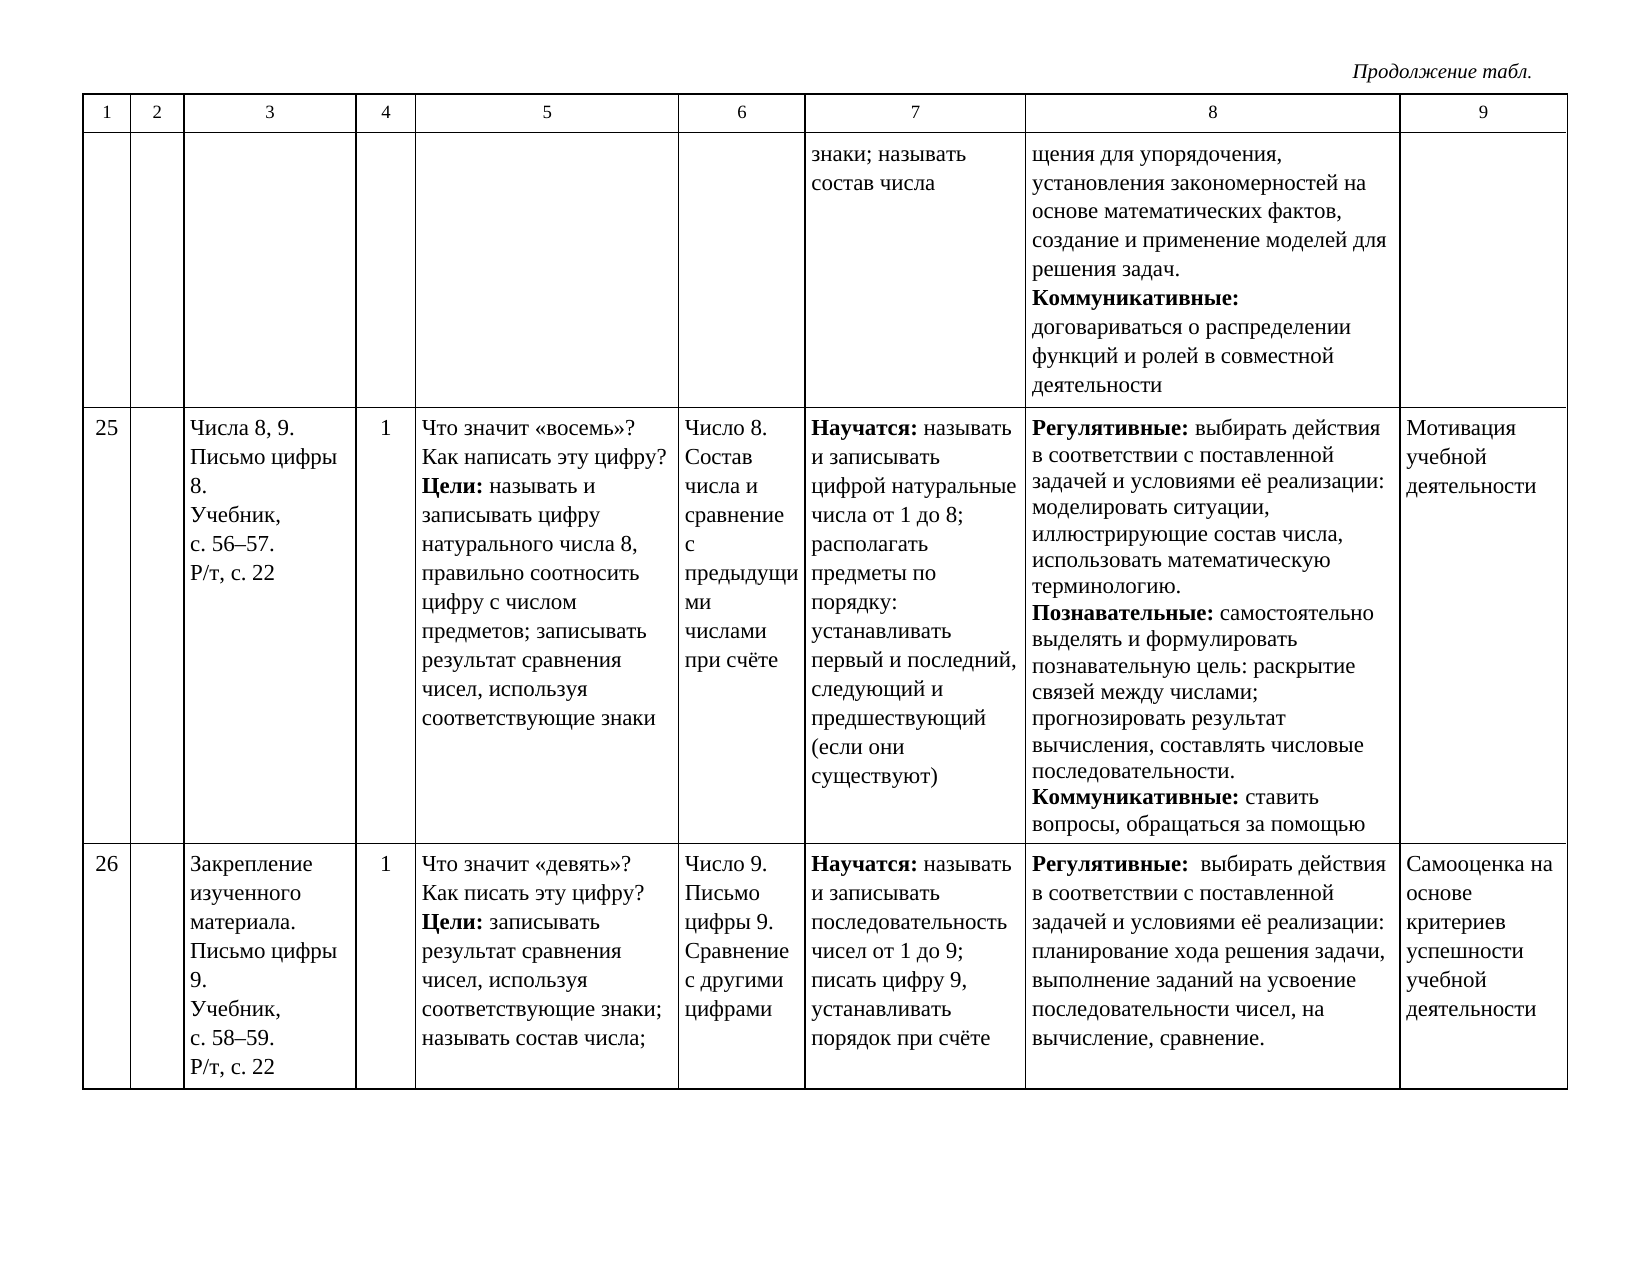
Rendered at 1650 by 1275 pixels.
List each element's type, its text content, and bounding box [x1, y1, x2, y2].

table_header 8 [1026, 95, 1399, 132]
table_cell [679, 133, 804, 407]
table_header 7 [806, 95, 1025, 132]
table_cell [131, 844, 183, 1088]
table_cell [416, 133, 678, 407]
table_cell щения для упорядочения, установления закономерностей на основе математических фактов, создание и применение моделей для решения задач. Коммуникативные: договариваться о распределении функций и ролей в совместной деятельности [1026, 133, 1399, 407]
table_cell Регулятивные: выбирать действия в соответствии с поставленной задачей и условиями её реализации: моделировать ситуации, иллюстрирующие состав числа, использовать математическую терминологию. Познавательные: самостоятельно выделять и формулировать познавательную цель: раскрытие связей между числами; прогнозировать результат вычисления, составлять числовые последовательности. Коммуникативные: ставить вопросы, обращаться за помощью [1026, 408, 1399, 842]
text Продолжение табл. [118, 59, 1532, 83]
table_cell Научатся: называть и записывать последовательность чисел от 1 до 9; писать цифру 9, устанавливать порядок при счёте [806, 844, 1025, 1088]
table_cell [84, 133, 130, 407]
table_header 1 [84, 95, 130, 132]
table_header 6 [679, 95, 804, 132]
table_cell Самооценка на основе критериев успешности учебной деятельности [1401, 843, 1567, 1088]
table_cell 25 [84, 408, 130, 842]
table_cell [185, 133, 355, 407]
table_header 3 [185, 95, 355, 132]
table_header 9 [1401, 95, 1567, 132]
table_cell [131, 133, 183, 407]
table_cell Числа 8, 9. Письмо цифры 8. Учебник, с. 56–57. Р/т, с. 22 [185, 408, 355, 842]
table_cell [357, 133, 415, 407]
table_cell Мотивация учебной деятельности [1401, 407, 1567, 842]
table_cell Число 9. Письмо цифры 9. Сравнение с другими цифрами [679, 844, 804, 1088]
table_cell 26 [84, 844, 130, 1088]
table_cell [1401, 132, 1567, 407]
table_cell 1 [357, 844, 415, 1088]
table_cell Закрепление изученного материала. Письмо цифры 9. Учебник, с. 58–59. Р/т, с. 22 [185, 844, 355, 1088]
table_cell [131, 408, 183, 842]
table_header 4 [357, 95, 415, 132]
table_cell Что значит «восемь»? Как написать эту цифру? Цели: называть и записывать цифру натурального числа 8, правильно соотносить цифру с числом предметов; записывать результат сравнения чисел, используя соответствующие знаки [416, 408, 678, 842]
table_cell 1 [357, 408, 415, 842]
table_cell знаки; называть состав числа [806, 133, 1025, 407]
table_header 2 [131, 95, 183, 132]
table_header 5 [416, 95, 678, 132]
table_cell Регулятивные: выбирать действия в соответствии с поставленной задачей и условиями её реализации: планирование хода решения задачи, выполнение заданий на усвоение последовательности чисел, на вычисление, сравнение. [1026, 844, 1399, 1088]
table_cell Число 8. Состав числа и сравнение с предыдущими числами при счёте [679, 408, 804, 842]
table_cell Научатся: называть и записывать цифрой натуральные числа от 1 до 8; располагать предметы по порядку: устанавливать первый и последний, следующий и предшествующий (если они существуют) [806, 408, 1025, 842]
table_cell Что значит «девять»? Как писать эту цифру? Цели: записывать результат сравнения чисел, используя соответствующие знаки; называть состав числа; [416, 844, 678, 1088]
